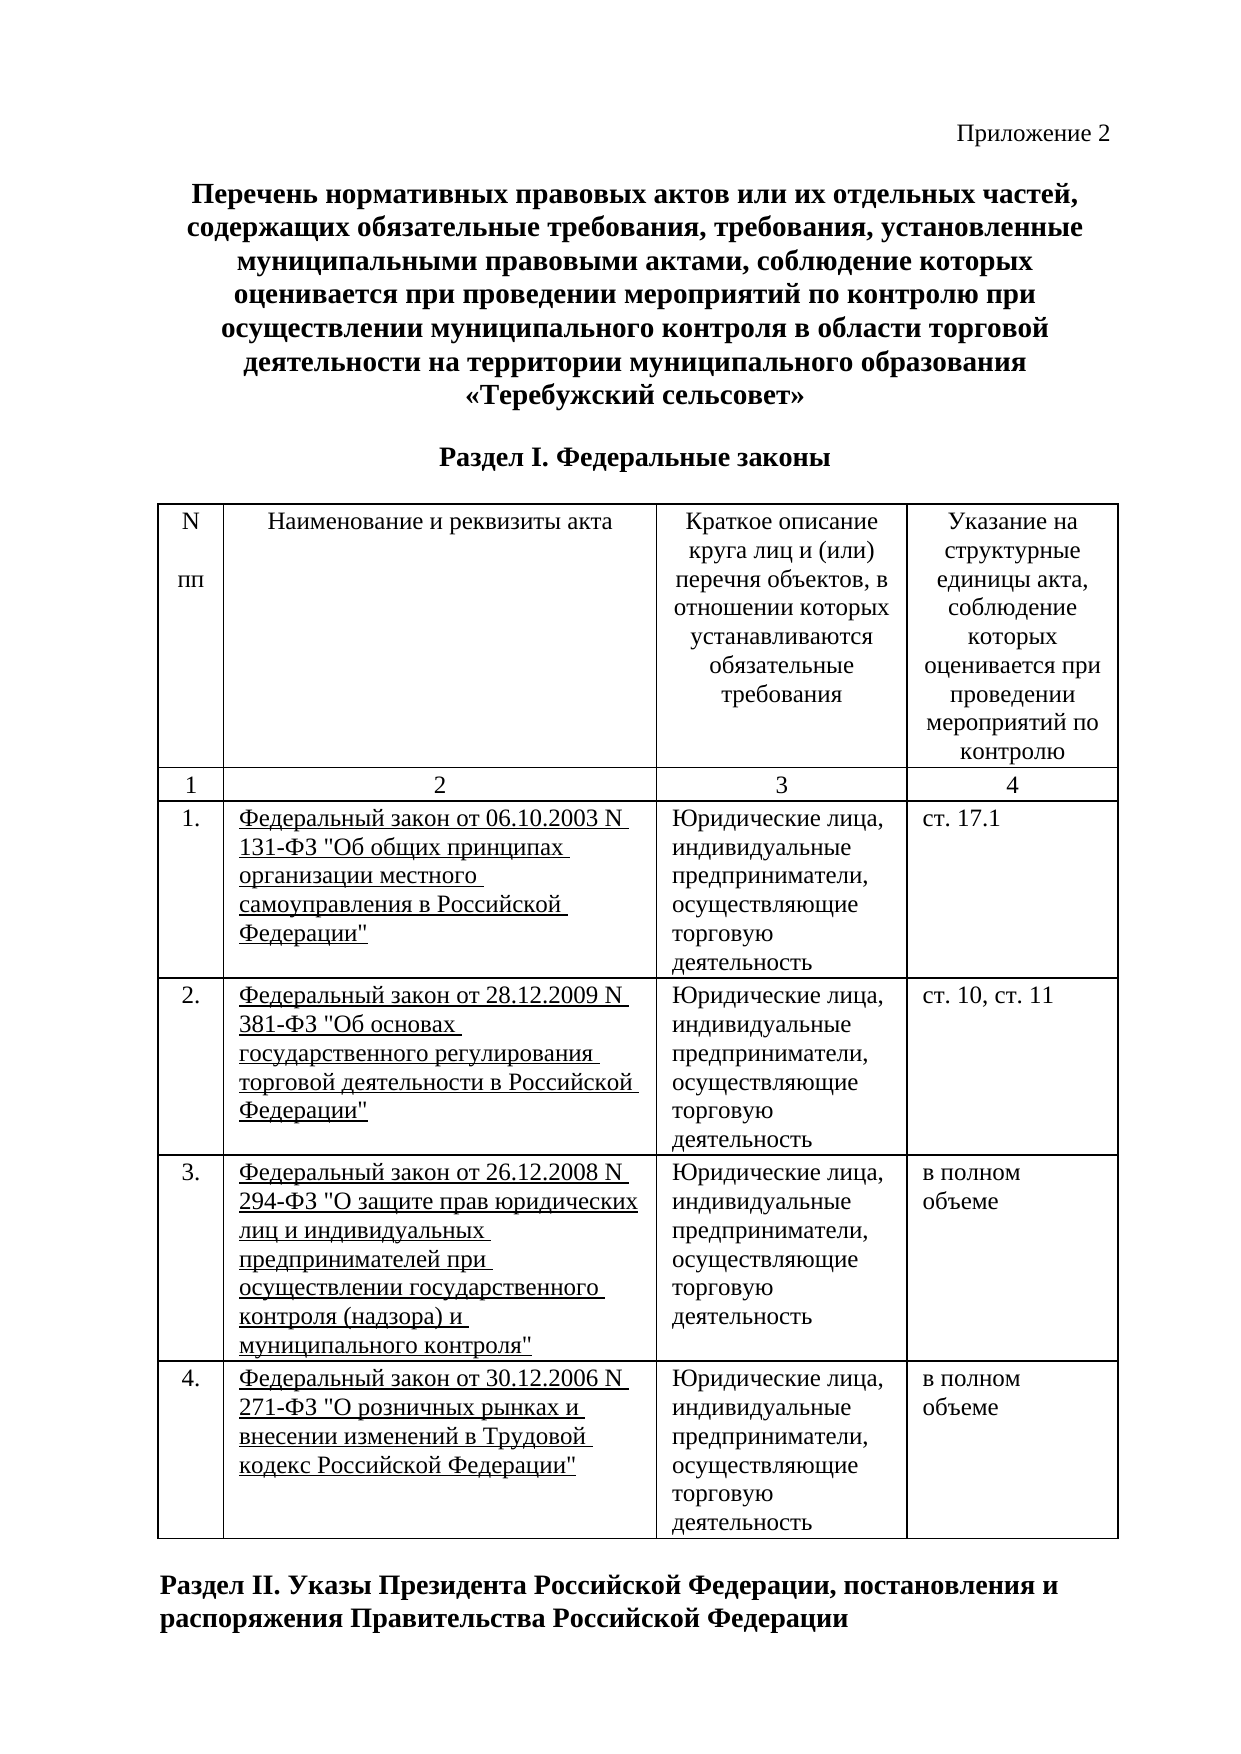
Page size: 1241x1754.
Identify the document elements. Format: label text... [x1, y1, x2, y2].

table_cell ст. 10, ст. 11 [908, 979, 1117, 1154]
table_cell Юридические лица, индивидуальные предприниматели, осуществляющие торговую деятельность [657, 1362, 906, 1537]
text Перечень нормативных правовых актов или их отдельных частей, содержащих обязательные требования, требования, установленные муниципальными правовыми актами, соблюдение которых оценивается при проведении мероприятий по контролю при осуществлении муниципального контроля в области торговой деятельности на территории муниципального образования «Теребужский сельсовет» [159, 176, 1110, 411]
table_cell Указание на структурные единицы акта, соблюдение которых оценивается при проведении мероприятий по контролю [908, 505, 1117, 767]
table_cell Федеральный закон от 30.12.2006 N 271-ФЗ "О розничных рынках и внесении изменений в Трудовой кодекс Российской Федерации" [224, 1362, 656, 1537]
table_cell Юридические лица, индивидуальные предприниматели, осуществляющие торговую деятельность [657, 802, 906, 977]
table_cell ст. 17.1 [908, 802, 1117, 977]
table_cell 4. [159, 1362, 223, 1537]
text Раздел I. Федеральные законы [159, 440, 1110, 472]
table_cell 4 [908, 768, 1117, 800]
table_cell 1 [159, 768, 223, 800]
table_cell 2 [224, 768, 656, 800]
table_cell Федеральный закон от 26.12.2008 N 294-ФЗ "О защите прав юридических лиц и индивидуальных предпринимателей при осуществлении государственного контроля (надзора) и муниципального контроля" [224, 1156, 656, 1360]
table_cell Федеральный закон от 28.12.2009 N 381-ФЗ "Об основах государственного регулирования торговой деятельности в Российской Федерации" [224, 979, 656, 1154]
text Раздел II. Указы Президента Российской Федерации, постановления и распоряжения Правительства Российской Федерации [159, 1568, 1110, 1633]
table_cell N пп [159, 505, 223, 767]
table_cell в полном объеме [908, 1156, 1117, 1360]
table_cell 2. [159, 979, 223, 1154]
table_cell Юридические лица, индивидуальные предприниматели, осуществляющие торговую деятельность [657, 1156, 906, 1360]
table_cell 3 [657, 768, 906, 800]
table_cell в полном объеме [908, 1362, 1117, 1537]
text Приложение 2 [159, 118, 1110, 147]
table_cell Наименование и реквизиты акта [224, 505, 656, 767]
table_cell Юридические лица, индивидуальные предприниматели, осуществляющие торговую деятельность [657, 979, 906, 1154]
table_cell Краткое описание круга лиц и (или) перечня объектов, в отношении которых устанавливаются обязательные требования [657, 505, 906, 767]
table_cell Федеральный закон от 06.10.2003 N 131-ФЗ "Об общих принципах организации местного самоуправления в Российской Федерации" [224, 802, 656, 977]
table_cell 1. [159, 802, 223, 977]
table_cell 3. [159, 1156, 223, 1360]
